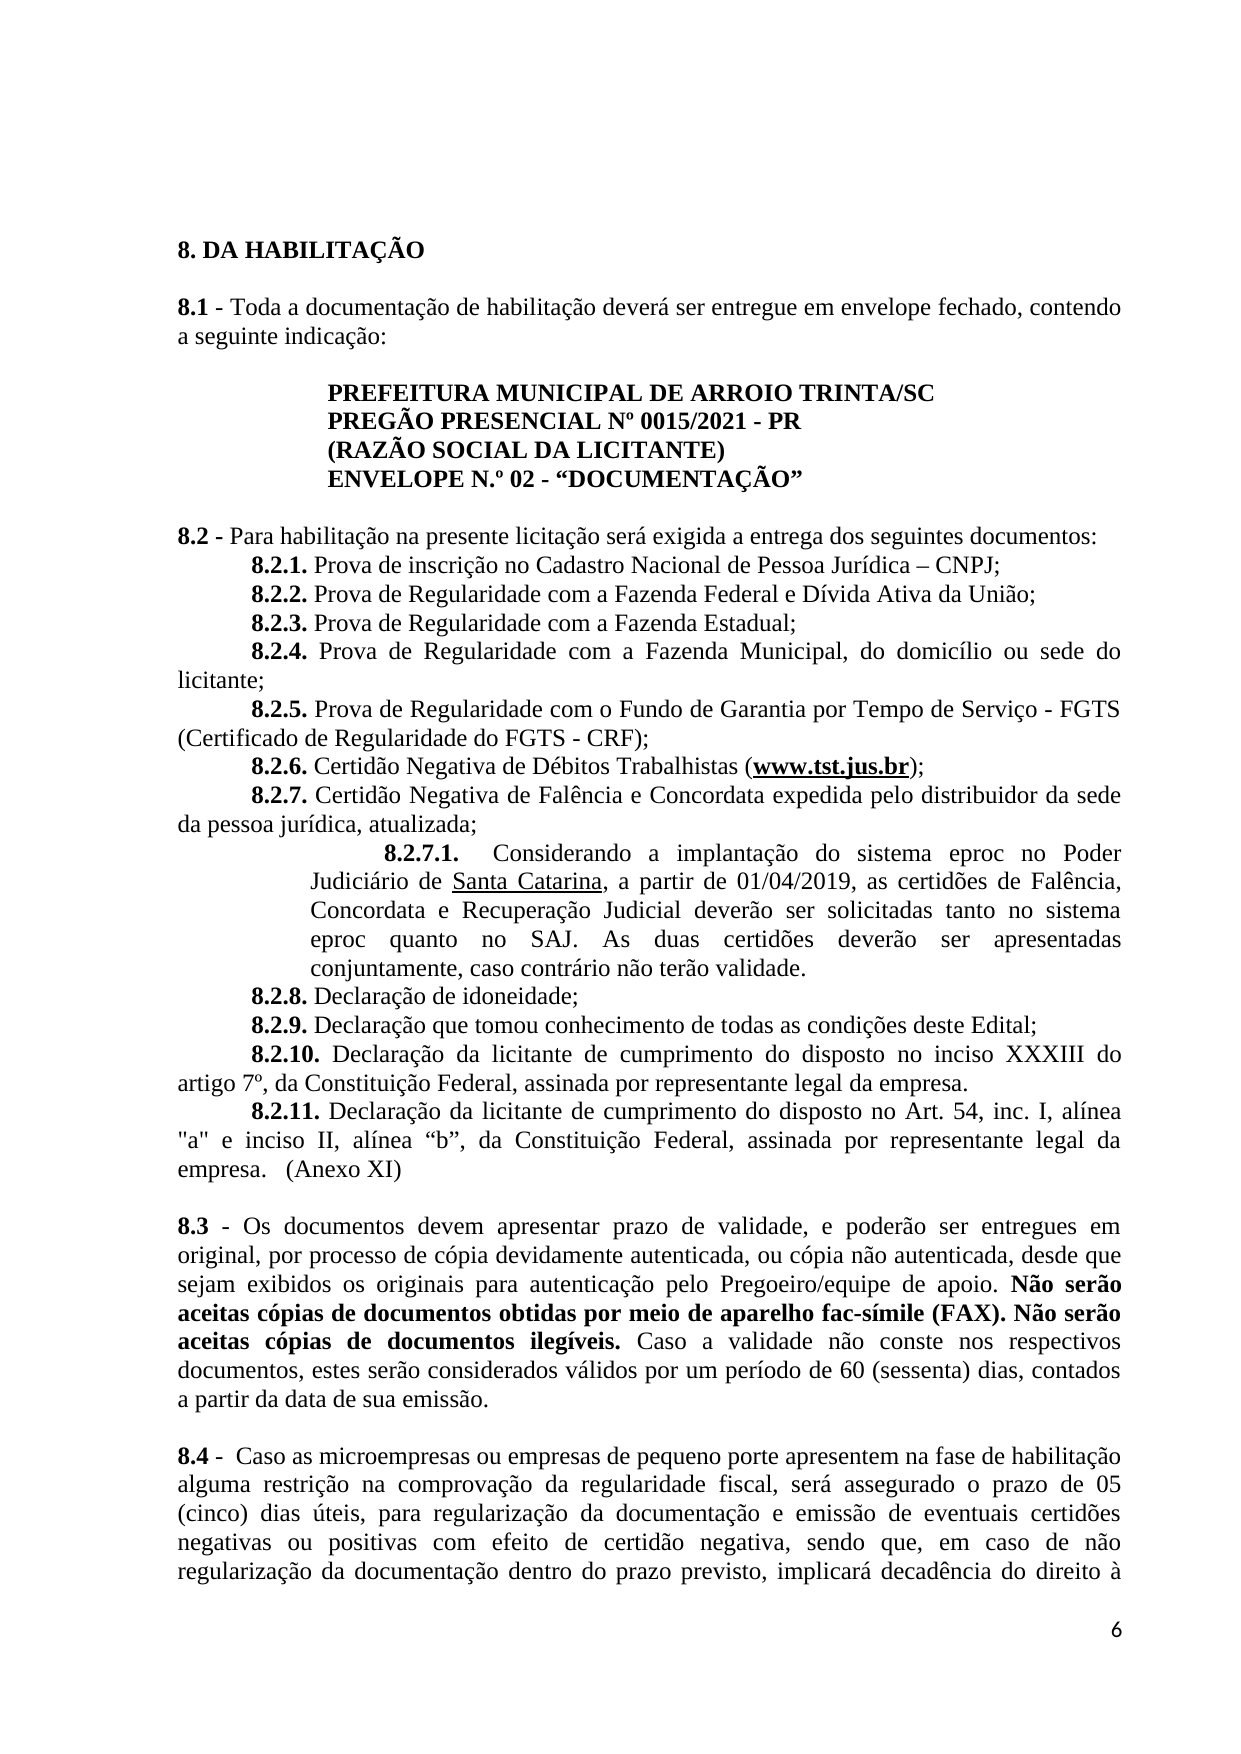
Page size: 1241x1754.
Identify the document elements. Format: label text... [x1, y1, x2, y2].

text 8.2.10. Declaração da licitante de cumprimento do disposto no inciso XXXIII do artigo 7º, da Constituição Federal, assinada por representante legal da empresa. [177, 1039, 1122, 1096]
text 8.2 - Para habilitação na presente licitação será exigida a entrega dos seguintes documentos: [177, 521, 1122, 550]
text 8.2.7.1. Considerando a implantação do sistema eproc no Poder Judiciário de Santa Catarina, a partir de 01/04/2019, as certidões de Falência, Concordata e Recuperação Judicial deverão ser solicitadas tanto no sistema eproc quanto no SAJ. As duas certidões deverão ser apresentadas conjuntamente, caso contrário não terão validade. [310, 838, 1122, 981]
text 8. DA HABILITAÇÃO [177, 235, 1122, 263]
text 8.2.2. Prova de Regularidade com a Fazenda Federal e Dívida Ativa da União; [177, 579, 1122, 608]
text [177, 1441, 1122, 1584]
text PREFEITURA MUNICIPAL DE ARROIO TRINTA/SC [177, 378, 1122, 406]
text 8.3 - Os documentos devem apresentar prazo de validade, e poderão ser entregues em original, por processo de cópia devidamente autenticada, ou cópia não autenticada, desde que sejam exibidos os originais para autenticação pelo Pregoeiro/equipe de apoio. Não serão aceitas cópias de documentos obtidas por meio de aparelho fac-símile (FAX). Não serão aceitas cópias de documentos ilegíveis. Caso a validade não conste nos respectivos documentos, estes serão considerados válidos por um período de 60 (sessenta) dias, contados a partir da data de sua emissão. [177, 1211, 1122, 1413]
text (RAZÃO SOCIAL DA LICITANTE) [177, 435, 1122, 464]
text PREGÃO PRESENCIAL Nº 0015/2021 - PR [177, 406, 1122, 435]
text 8.2.6. Certidão Negativa de Débitos Trabalhistas (www.tst.jus.br); [177, 751, 1122, 780]
text 8.2.3. Prova de Regularidade com a Fazenda Estadual; [177, 608, 1122, 636]
text ENVELOPE N.º 02 - “DOCUMENTAÇÃO” [177, 464, 1122, 493]
text 8.2.4. Prova de Regularidade com a Fazenda Municipal, do domicílio ou sede do licitante; [177, 636, 1122, 694]
text 8.2.11. Declaração da licitante de cumprimento do disposto no Art. 54, inc. I, alínea "a" e inciso II, alínea “b”, da Constituição Federal, assinada por representante legal da empresa. (Anexo XI) [177, 1096, 1122, 1183]
text 8.2.5. Prova de Regularidade com o Fundo de Garantia por Tempo de Serviço - FGTS (Certificado de Regularidade do FGTS - CRF); [177, 694, 1122, 751]
text 8.1 - Toda a documentação de habilitação deverá ser entregue em envelope fechado, contendo a seguinte indicação: [177, 292, 1122, 350]
text 8.2.7. Certidão Negativa de Falência e Concordata expedida pelo distribuidor da sede da pessoa jurídica, atualizada; [177, 780, 1122, 838]
text 8.2.8. Declaração de idoneidade; [177, 981, 1122, 1010]
text 8.2.9. Declaração que tomou conhecimento de todas as condições deste Edital; [177, 1010, 1122, 1039]
text 8.2.1. Prova de inscrição no Cadastro Nacional de Pessoa Jurídica – CNPJ; [177, 550, 1122, 579]
